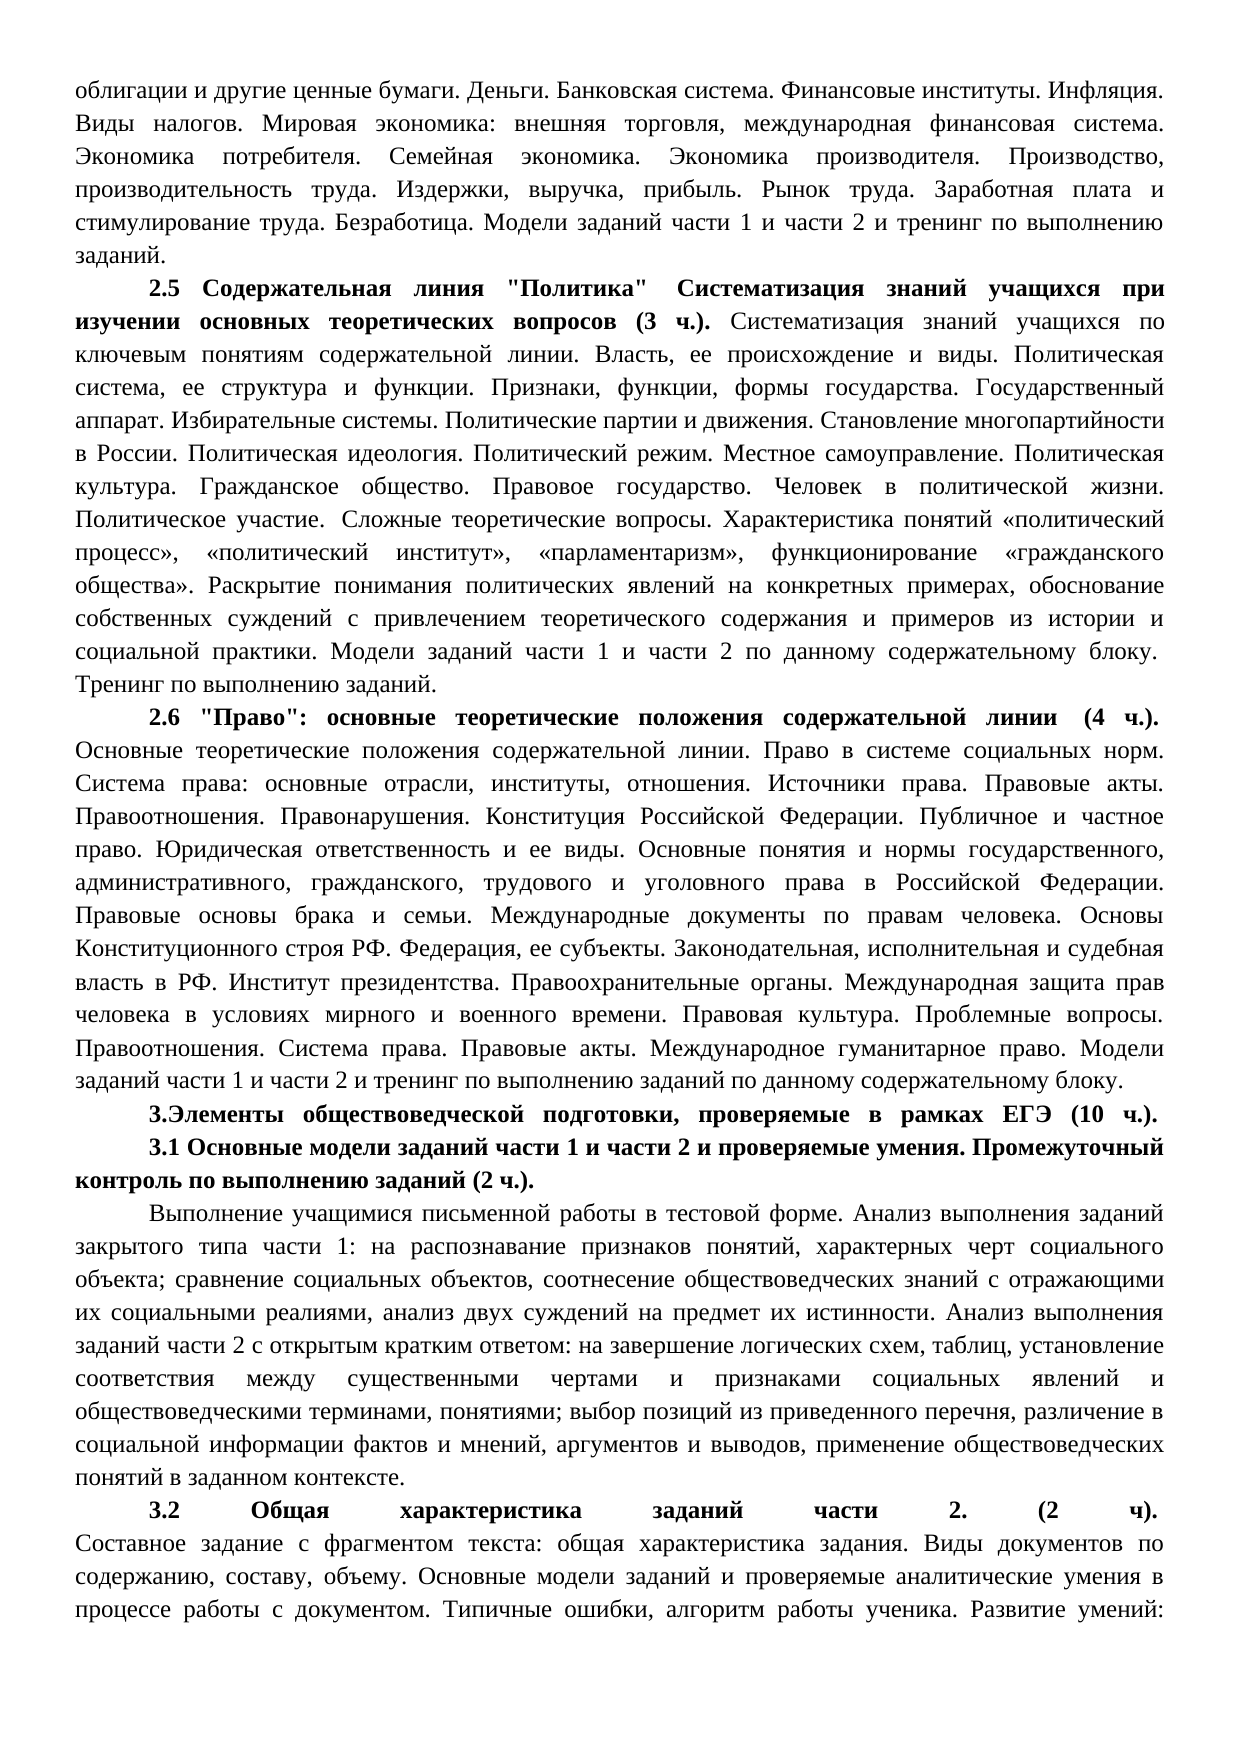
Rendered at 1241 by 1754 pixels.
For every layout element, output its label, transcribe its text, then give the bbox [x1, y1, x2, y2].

text 3.Элементы обществоведческой подготовки, проверяемые в рамках ЕГЭ (10 ч.). 3.1 Основные модели заданий части 1 и части 2 и проверяемые умения. Промежуточный контроль по выполнению заданий (2 ч.). [75, 1099, 1165, 1132]
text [75, 1495, 1165, 1528]
text 3.Элементы обществоведческой подготовки, проверяемые в рамках ЕГЭ (10 ч.). 3.1 Основные модели заданий части 1 и части 2 и проверяемые умения. Промежуточный контроль по выполнению заданий (2 ч.). [75, 1160, 1165, 1193]
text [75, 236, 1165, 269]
